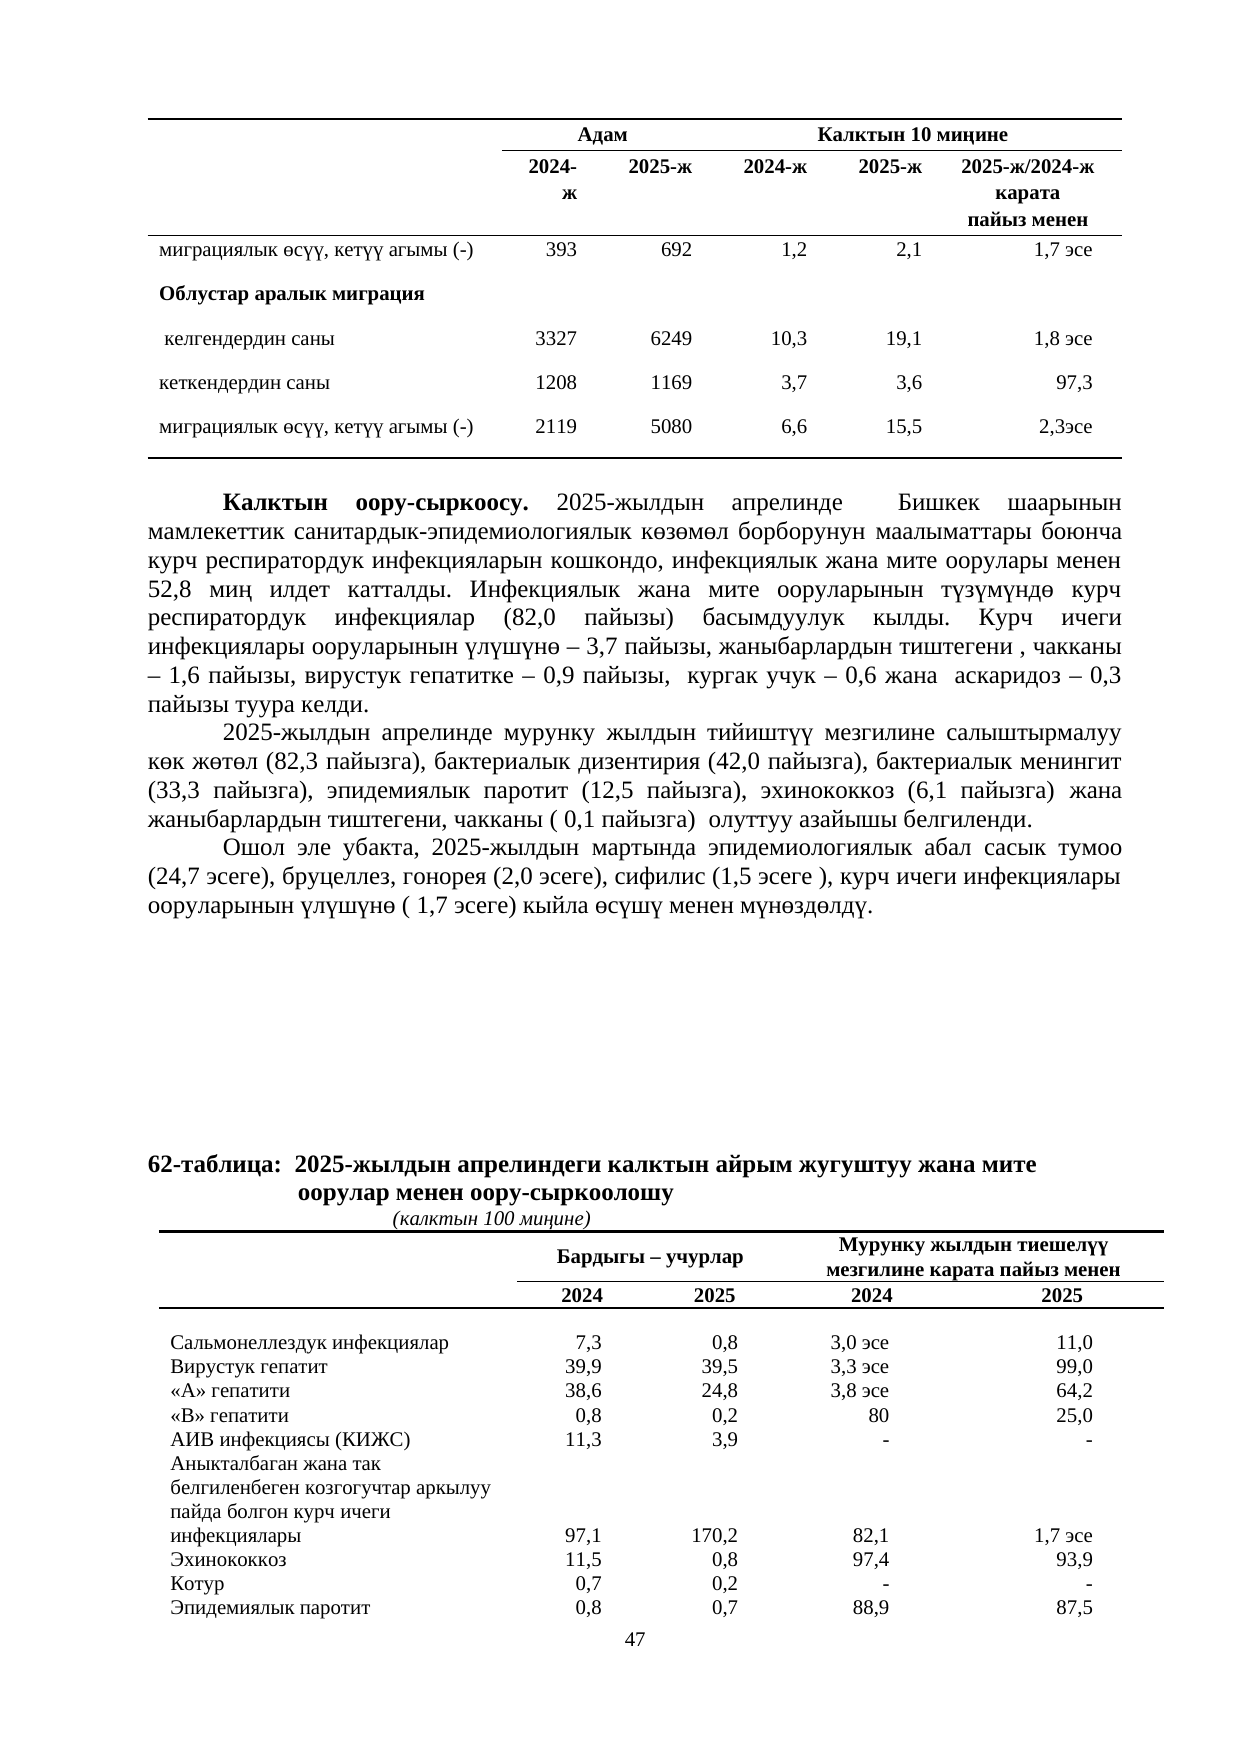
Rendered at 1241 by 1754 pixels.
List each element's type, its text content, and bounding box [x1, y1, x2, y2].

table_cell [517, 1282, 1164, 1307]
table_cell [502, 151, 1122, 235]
text 62-таблица: 2025-жылдын апрелиндеги калктын айрым жугуштуу жана мите [148, 1149, 1122, 1177]
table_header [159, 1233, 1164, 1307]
text оорулар менен оору-сыркоолошу [148, 1177, 1122, 1206]
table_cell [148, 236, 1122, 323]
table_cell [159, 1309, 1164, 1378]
text Калктын оору-сыркоосу. 2025-жылдын апрелинде Бишкек шаарынын мамлекеттик санитардык-эпидемиологиялык көзөмөл борборунун маалыматтары боюнча курч респиратордук инфекцияларын кошкондо, инфекциялык жана мите оорулары менен 52,8 миң илдет катталды. Инфекциялык жана мите ооруларынын түзүмүндө курч респиратордук инфекциялар (82,0 пайызы) басымдуулук кылды. Курч ичеги инфекциялары ооруларынын үлүшүнө – 3,7 пайызы, жаныбарлардын тиштегени , чакканы – 1,6 пайызы, вирустук гепатитке – 0,9 пайызы, кургак учук – 0,6 жана аскаридоз – 0,3 пайызы туура келди. [148, 487, 1122, 717]
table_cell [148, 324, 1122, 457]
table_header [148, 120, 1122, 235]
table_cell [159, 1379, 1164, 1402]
text Ошол эле убакта, 2025-жылдын мартында эпидемиологиялык абал сасык тумоо (24,7 эсеге), бруцеллез, гонорея (2,0 эсеге), сифилис (1,5 эсеге ), курч ичеги инфекциялары ооруларынын үлүшүнө ( 1,7 эсеге) кыйла өсүшү менен мүнөздөлдү. [148, 832, 1122, 919]
text 2025-жылдын апрелинде мурунку жылдын тийиштүү мезгилине салыштырмалуу көк жөтөл (82,3 пайызга), бактериалык дизентирия (42,0 пайызга), бактериалык менингит (33,3 пайызга), эпидемиялык паротит (12,5 пайызга), эхинококкоз (6,1 пайызга) жана жаныбарлардын тиштегени, чакканы ( 0,1 пайызга) олуттуу азайышы белгиленди. [148, 717, 1122, 832]
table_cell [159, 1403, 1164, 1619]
text (калктын 100 миңине) [148, 1206, 1122, 1230]
